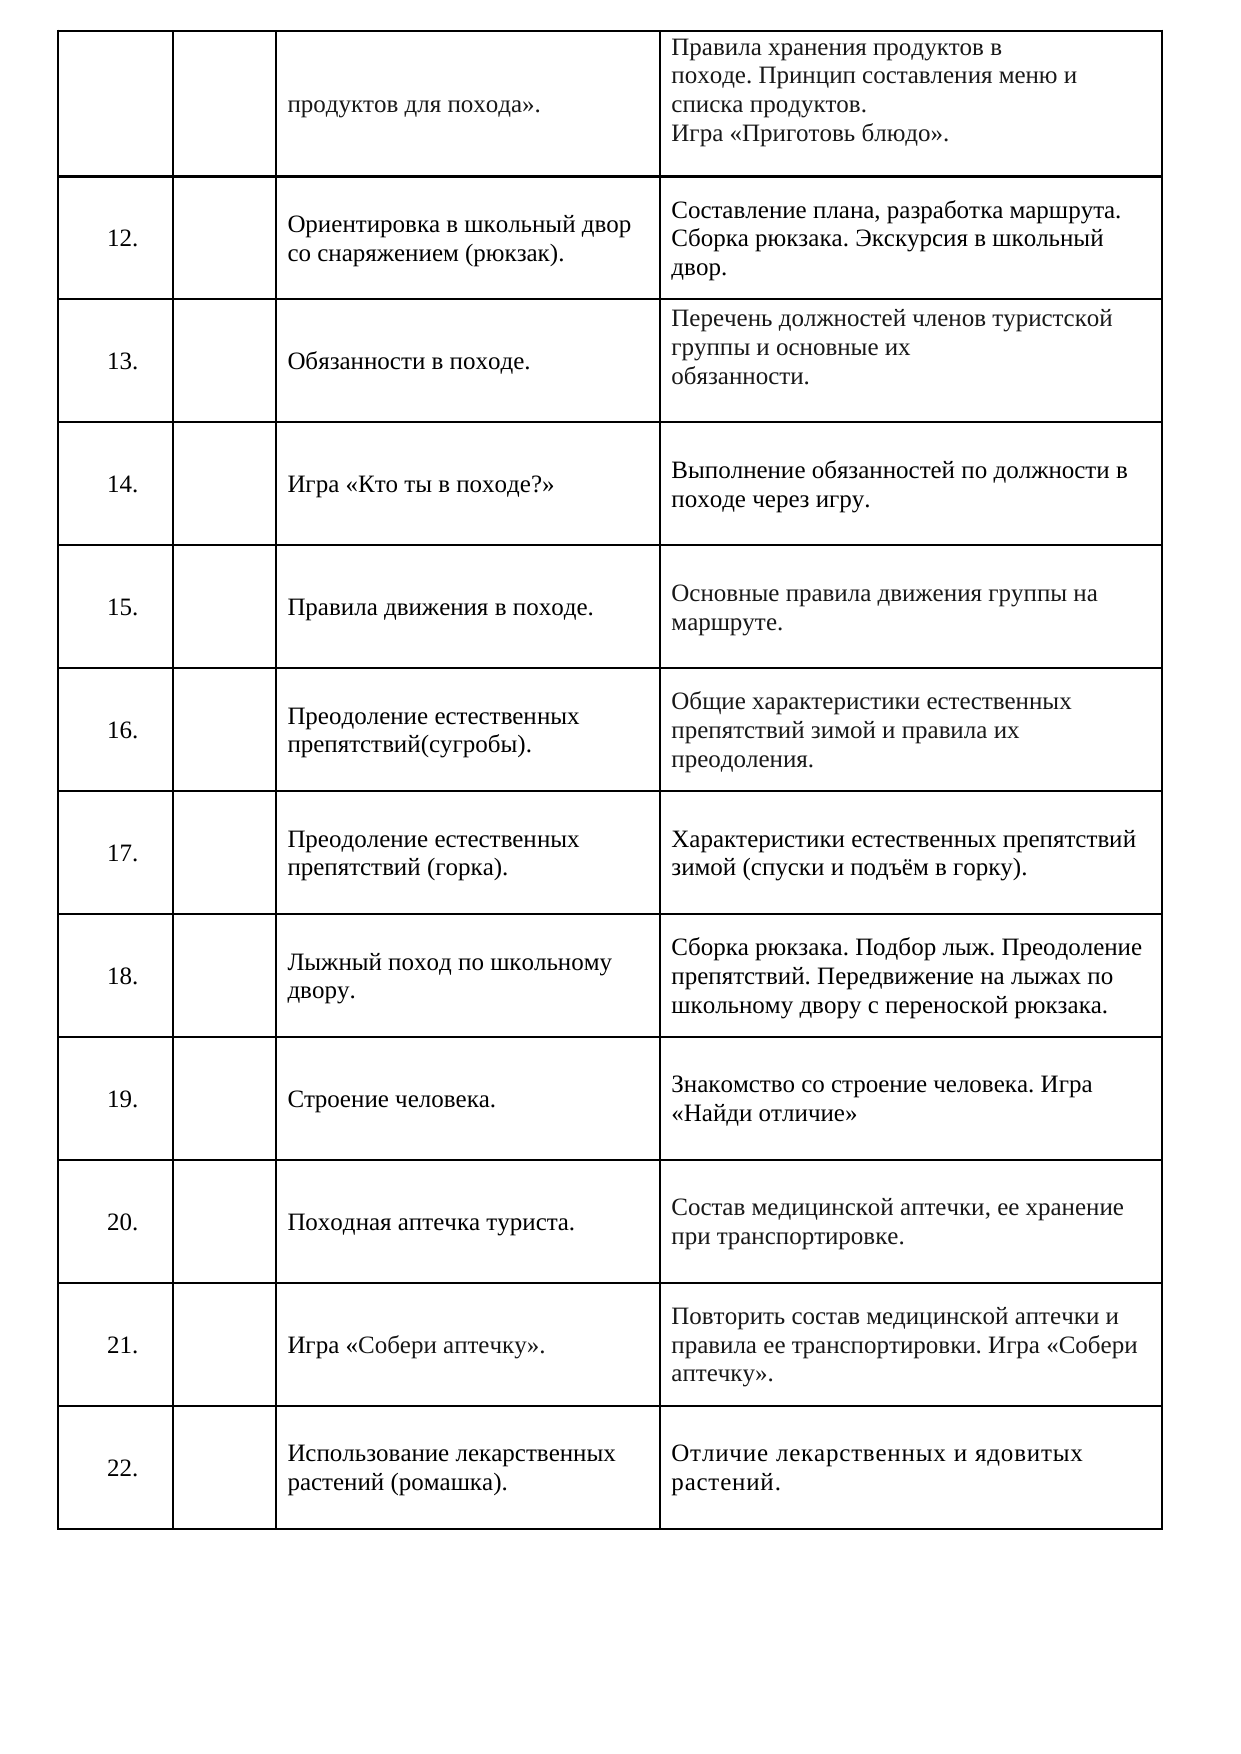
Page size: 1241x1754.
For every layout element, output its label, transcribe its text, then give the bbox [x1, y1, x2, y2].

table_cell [277, 32, 659, 175]
table_cell [174, 423, 275, 544]
table_cell Повторить состав медицинской аптечки и правила ее транспортировки. Игра «Собери аптечку». [661, 1284, 1161, 1404]
table_cell [59, 178, 172, 298]
table_cell [174, 669, 275, 790]
table_cell [59, 669, 172, 790]
table_cell Обязанности в походе. [277, 300, 659, 421]
table_cell Лыжный поход по школьному двору. [277, 915, 659, 1036]
table_cell [174, 1038, 275, 1159]
table_cell [59, 792, 172, 913]
table_cell [174, 1161, 275, 1282]
table_cell Сборка рюкзака. Подбор лыж. Преодоление препятствий. Передвижение на лыжах по школьному двору с переноской рюкзака. [661, 915, 1161, 1036]
table_cell Составление плана, разработка маршрута. Сборка рюкзака. Экскурсия в школьный двор. [661, 178, 1161, 298]
table_cell Общие характеристики естественных препятствий зимой и правила их преодоления. [661, 669, 1161, 790]
table_cell [174, 300, 275, 421]
table_cell Правила движения в походе. [277, 546, 659, 667]
table_cell Основные правила движения группы на маршруте. [661, 546, 1161, 667]
table_cell Характеристики естественных препятствий зимой (спуски и подъём в горку). [661, 792, 1161, 913]
table_cell [59, 1161, 172, 1282]
table_cell [59, 1407, 172, 1527]
table_cell Ориентировка в школьный двор со снаряжением (рюкзак). [277, 178, 659, 298]
table_cell Походная аптечка туриста. [277, 1161, 659, 1282]
table_cell [174, 1407, 275, 1527]
table_cell [59, 546, 172, 667]
table_cell Знакомство со строение человека. Игра «Найди отличие» [661, 1038, 1161, 1159]
table_cell Преодоление естественных препятствий (горка). [277, 792, 659, 913]
table_cell [59, 300, 172, 421]
table_cell Использование лекарственных растений (ромашка). [277, 1407, 659, 1527]
table_cell [59, 32, 172, 175]
table_cell Состав медицинской аптечки, ее хранение при транспортировке. [661, 1161, 1161, 1282]
table_cell [174, 546, 275, 667]
table_cell [174, 792, 275, 913]
table_cell [174, 32, 275, 175]
table_cell Перечень должностей членов туристской группы и основные их обязанности. [661, 300, 1161, 421]
table_cell [174, 178, 275, 298]
table_cell [59, 1038, 172, 1159]
table_cell Игра «Собери аптечку». [277, 1284, 659, 1404]
table_cell Игра «Кто ты в походе?» [277, 423, 659, 544]
table_cell Строение человека. [277, 1038, 659, 1159]
table_cell [59, 423, 172, 544]
table_cell [174, 1284, 275, 1404]
table_cell Отличие лекарственных и ядовитых растений. [661, 1407, 1161, 1527]
table_cell Преодоление естественных препятствий(сугробы). [277, 669, 659, 790]
table_cell [174, 915, 275, 1036]
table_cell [661, 32, 1161, 175]
table_cell [59, 915, 172, 1036]
table_cell Выполнение обязанностей по должности в походе через игру. [661, 423, 1161, 544]
table_cell [59, 1284, 172, 1404]
